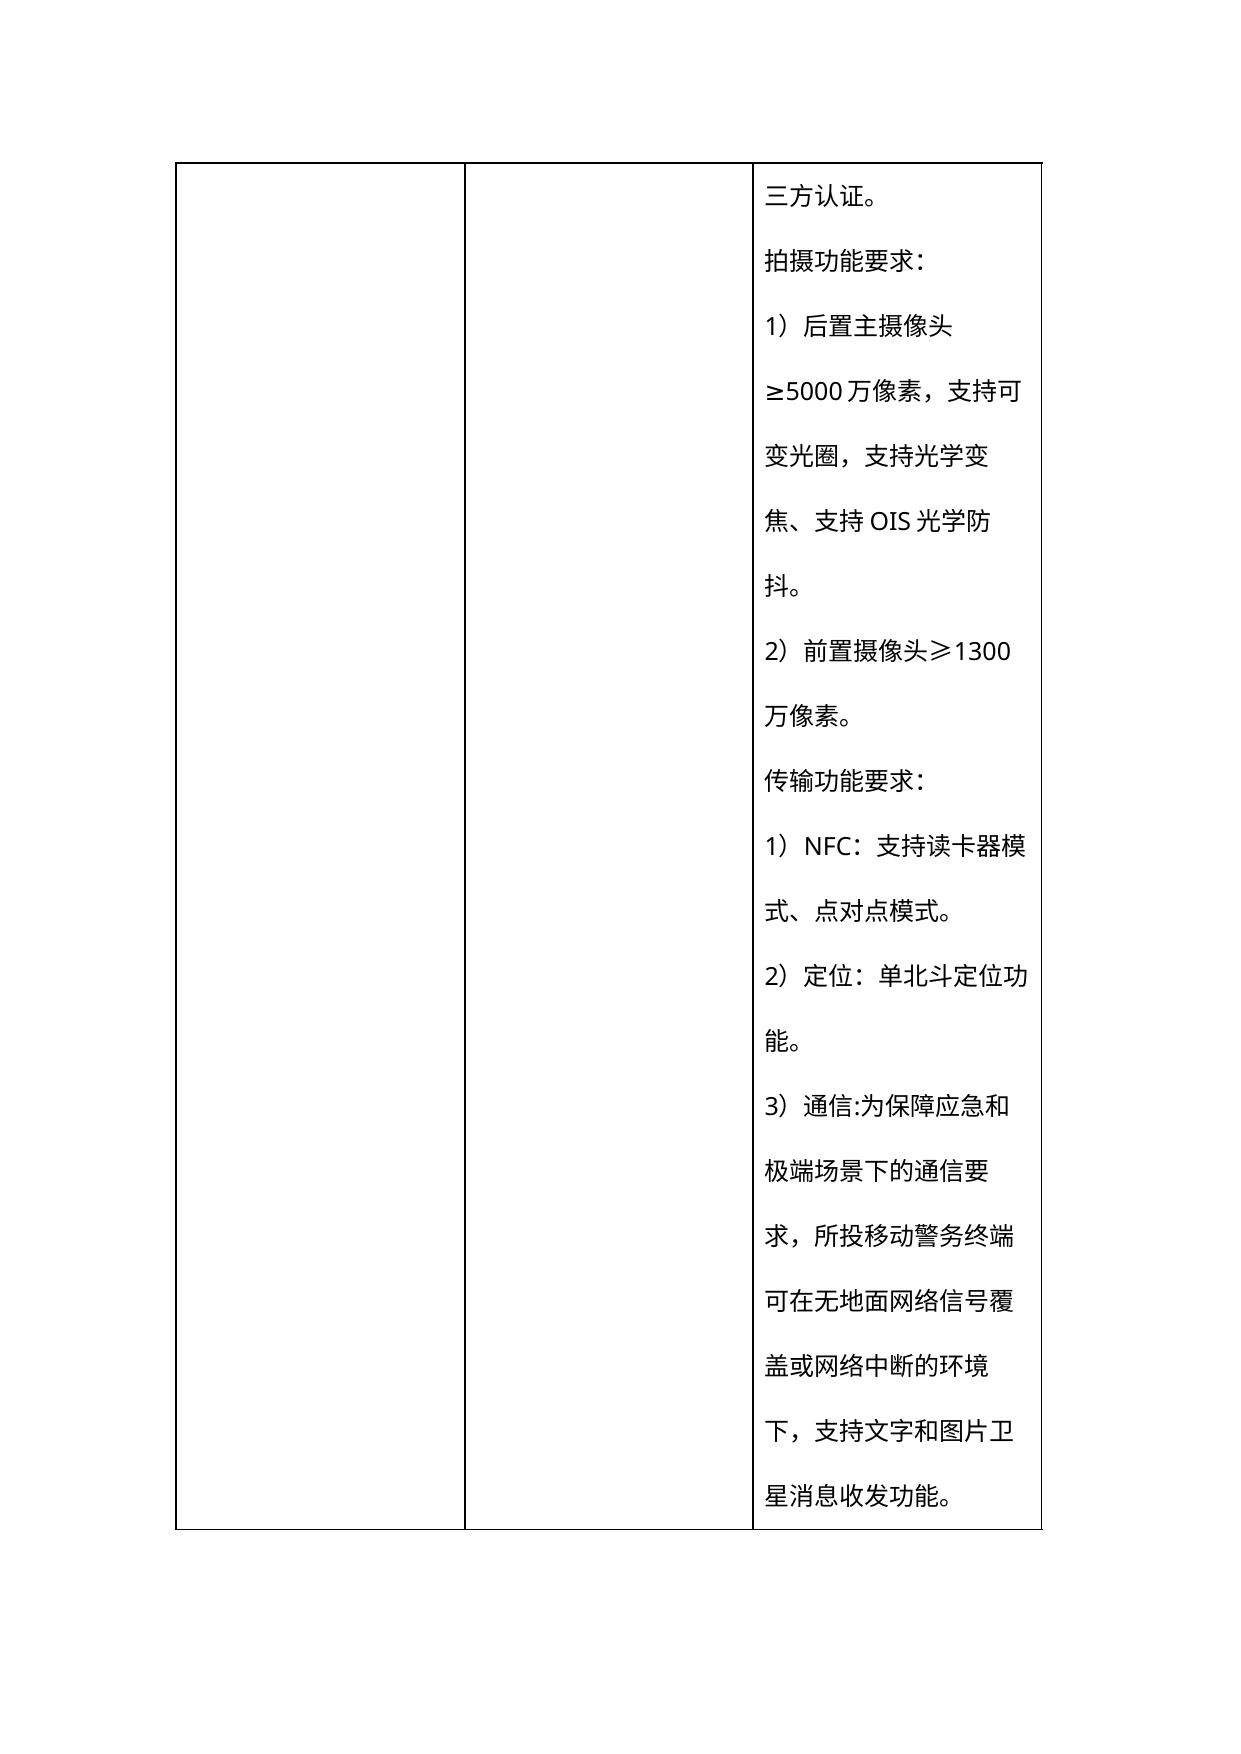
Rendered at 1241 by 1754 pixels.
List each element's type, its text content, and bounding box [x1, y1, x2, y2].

table_cell 1 [177, 164, 464, 1528]
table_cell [754, 164, 1041, 1528]
table_cell [466, 164, 752, 1528]
